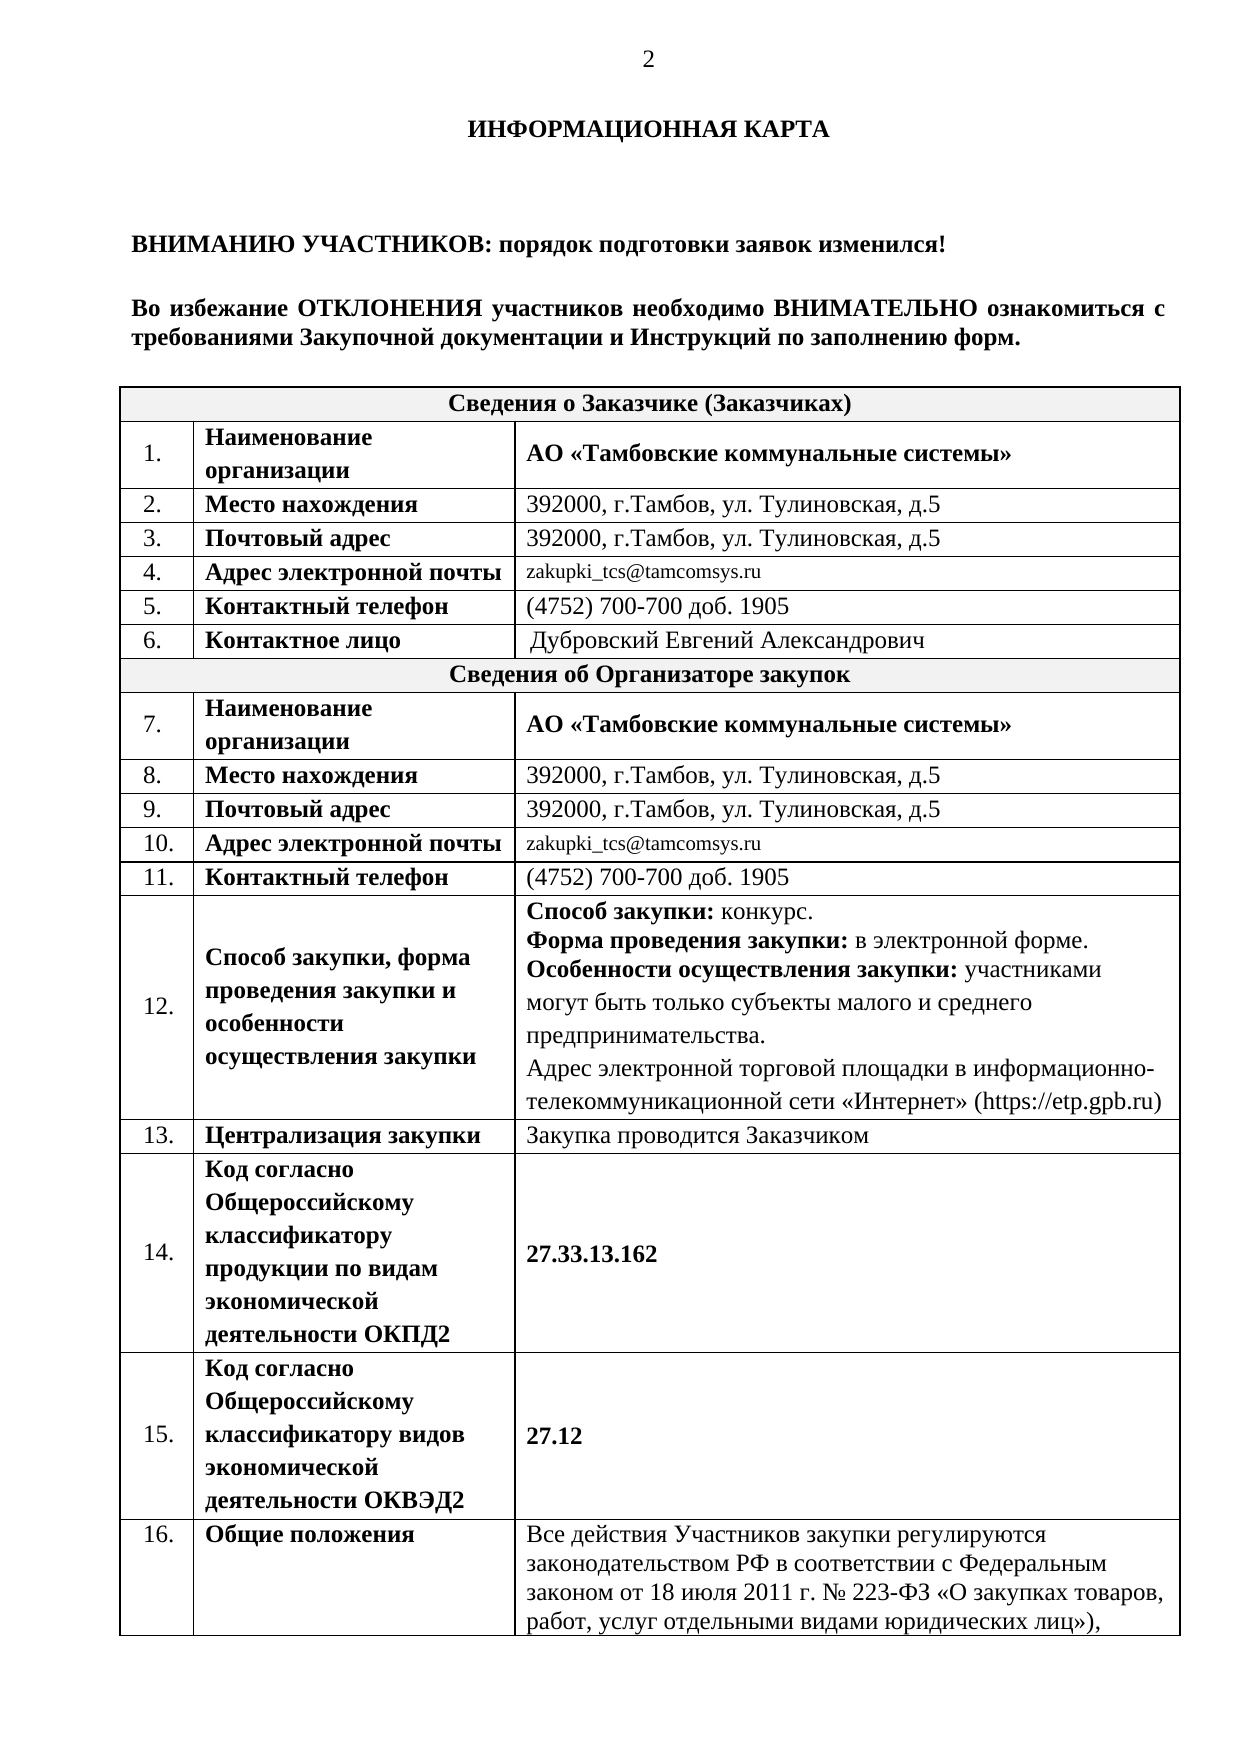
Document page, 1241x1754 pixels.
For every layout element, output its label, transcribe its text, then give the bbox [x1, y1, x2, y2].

table_cell [121, 591, 193, 624]
table_cell АО «Тамбовские коммунальные системы» [516, 422, 1179, 488]
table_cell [516, 1520, 1179, 1634]
table_cell Место нахождения [194, 489, 514, 522]
table_cell 392000, г.Тамбов, ул. Тулиновская, д.5 [516, 760, 1179, 793]
table_cell 392000, г.Тамбов, ул. Тулиновская, д.5 [516, 523, 1179, 556]
table_cell Контактный телефон [194, 863, 514, 895]
table_cell Адрес электронной почты [194, 557, 514, 590]
table_cell Контактный телефон [194, 591, 514, 624]
table_cell [121, 625, 193, 658]
table_cell [121, 1353, 193, 1518]
table_cell 27.33.13.162 [516, 1154, 1179, 1352]
table_cell Место нахождения [194, 760, 514, 793]
table_cell [121, 828, 193, 861]
table_cell Способ закупки: конкурс. Форма проведения закупки: в электронной форме. Особенности осуществления закупки: участниками могут быть только субъекты малого и среднего предпринимательства. Адрес электронной торговой площадки в информационно-телекоммуникационной сети «Интернет» (https://etp.gpb.ru) [516, 896, 1179, 1119]
text Во избежание ОТКЛОНЕНИЯ участников необходимо ВНИМАТЕЛЬНО ознакомиться с требованиями Закупочной документации и Инструкций по заполнению форм. [131, 293, 1166, 351]
table_cell Контактное лицо [194, 625, 514, 658]
table_cell [121, 1154, 193, 1352]
table_cell Закупка проводится Заказчиком [516, 1120, 1179, 1153]
table_cell [121, 1520, 193, 1634]
text ИНФОРМАЦИОННАЯ КАРТА [131, 114, 1166, 143]
table_cell Общие положения [194, 1520, 514, 1634]
table_cell Способ закупки, форма проведения закупки и особенности осуществления закупки [194, 896, 514, 1119]
table_cell [121, 896, 193, 1119]
table_cell Адрес электронной почты [194, 828, 514, 861]
table_cell Сведения об Организаторе закупок [121, 659, 1179, 692]
table_cell Код согласно Общероссийскому классификатору продукции по видам экономической деятельности ОКПД2 [194, 1154, 514, 1352]
table_cell (4752) 700-700 доб. 1905 [516, 591, 1179, 624]
table_header Сведения о Заказчике (Заказчиках) [121, 388, 1179, 421]
table_cell 392000, г.Тамбов, ул. Тулиновская, д.5 [516, 794, 1179, 827]
table_cell (4752) 700-700 доб. 1905 [516, 863, 1179, 895]
table_cell Код согласно Общероссийскому классификатору видов экономической деятельности ОКВЭД2 [194, 1353, 514, 1518]
table_cell [121, 557, 193, 590]
table_cell [121, 863, 193, 895]
table_cell [121, 794, 193, 827]
table_cell zakupki_tcs@tamcomsys.ru [516, 828, 1179, 861]
table_cell АО «Тамбовские коммунальные системы» [516, 693, 1179, 759]
table_cell Централизация закупки [194, 1120, 514, 1153]
table_cell Почтовый адрес [194, 794, 514, 827]
table_cell [121, 489, 193, 522]
table_cell [121, 760, 193, 793]
table_cell [121, 523, 193, 556]
text ВНИМАНИЮ УЧАСТНИКОВ: порядок подготовки заявок изменился! [131, 229, 1166, 258]
table_cell zakupki_tcs@tamcomsys.ru [516, 557, 1179, 590]
table_cell 392000, г.Тамбов, ул. Тулиновская, д.5 [516, 489, 1179, 522]
table_cell 27.12 [516, 1353, 1179, 1518]
table_cell Наименование организации [194, 422, 514, 488]
table_cell [121, 1120, 193, 1153]
table_cell Дубровский Евгений Александрович [516, 625, 1179, 658]
table_cell Почтовый адрес [194, 523, 514, 556]
table_cell [121, 422, 193, 488]
table_cell Наименование организации [194, 693, 514, 759]
table_cell [121, 693, 193, 759]
